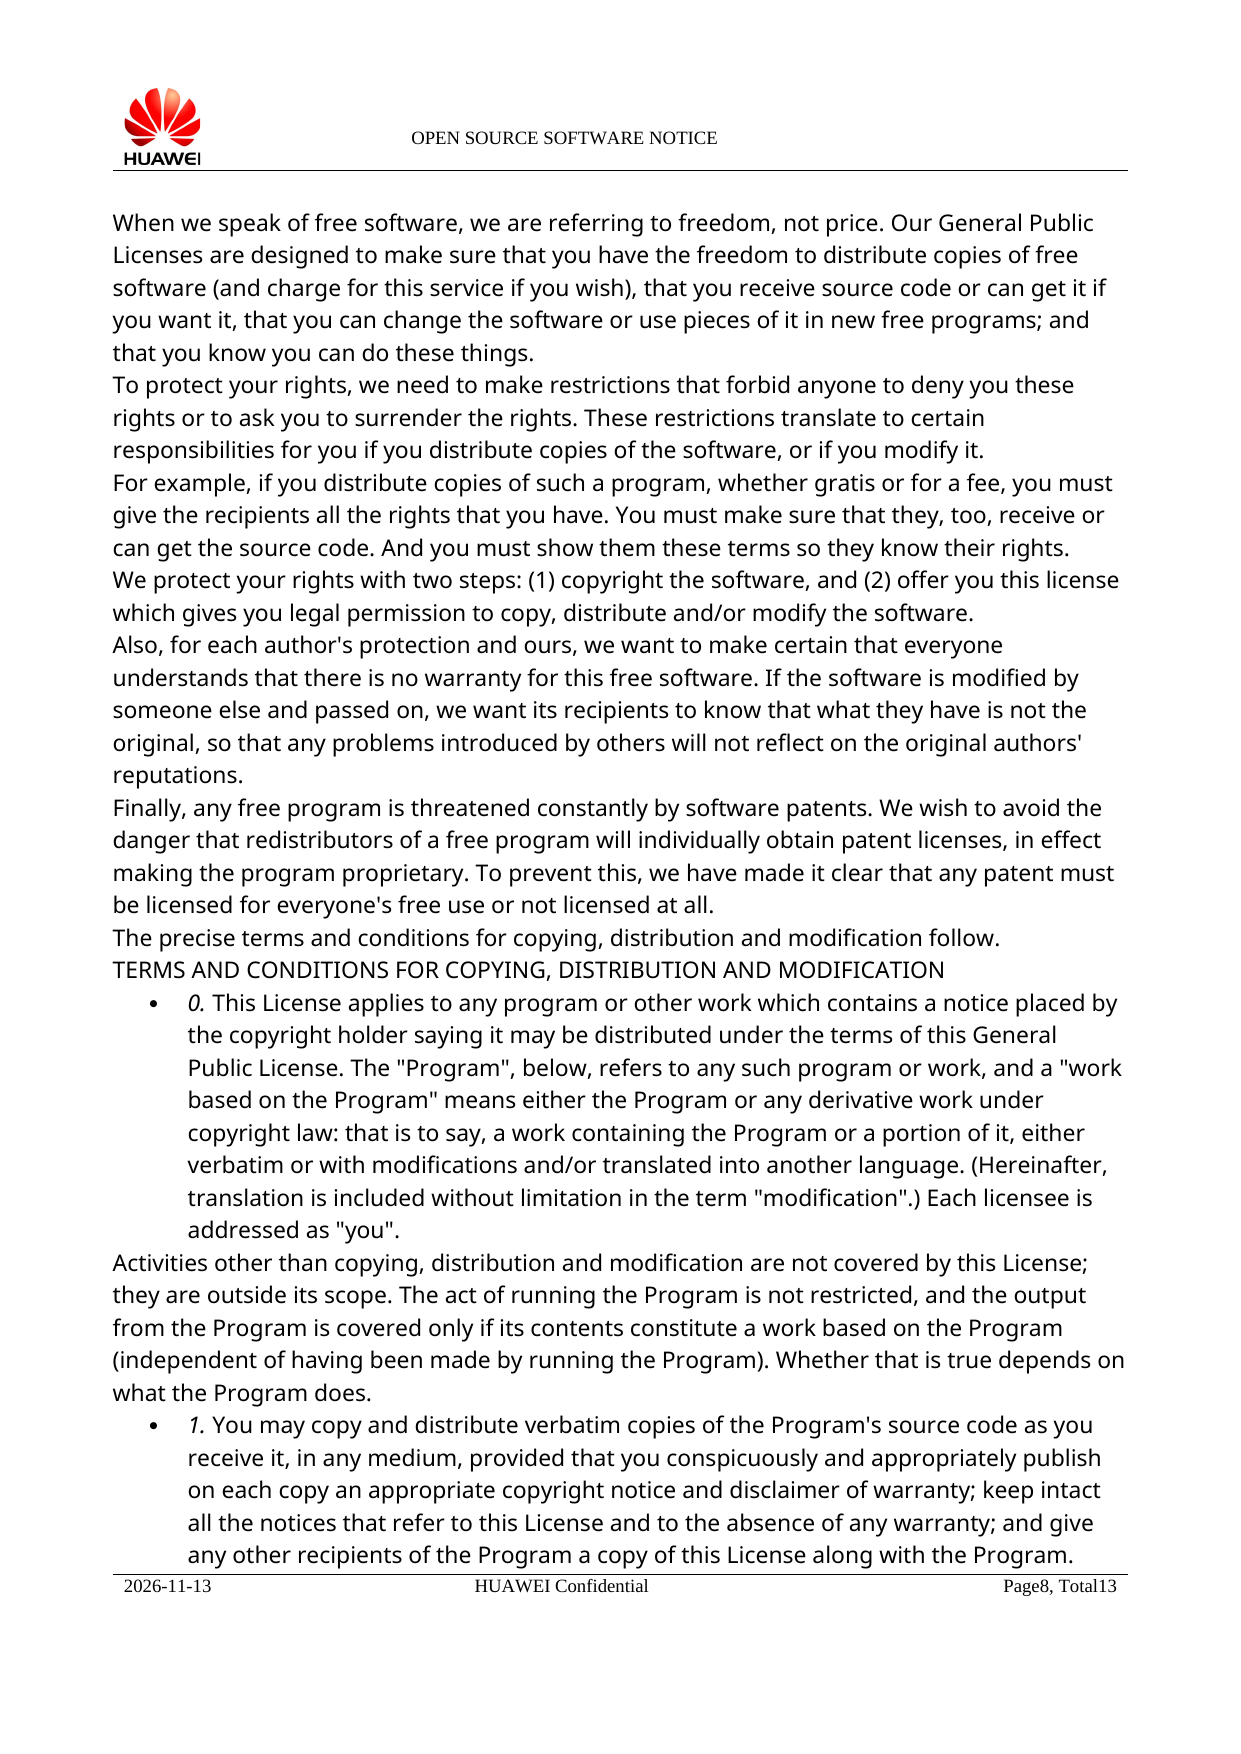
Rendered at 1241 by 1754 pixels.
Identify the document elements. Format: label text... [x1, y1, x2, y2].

text Activities other than copying, distribution and modification are not covered by this License; they are outside its scope. The act of running the Program is not restricted, and the output from the Program is covered only if its contents constitute a work based on the Program (independent of having been made by running the Program). Whether that is true depends on what the Program does. [112, 1246, 1128, 1409]
picture [124, 88, 201, 165]
text TERMS AND CONDITIONS FOR COPYING, DISTRIBUTION AND MODIFICATION [112, 954, 1128, 986]
text We protect your rights with two steps: (1) copyright the software, and (2) offer you this license which gives you legal permission to copy, distribute and/or modify the software. [112, 564, 1128, 629]
text For example, if you distribute copies of such a program, whether gratis or for a fee, you must give the recipients all the rights that you have. You must make sure that they, too, receive or can get the source code. And you must show them these terms so they know their rights. [112, 466, 1128, 564]
text Finally, any free program is threatened constantly by software patents. We wish to avoid the danger that redistributors of a free program will individually obtain patent licenses, in effect making the program proprietary. To prevent this, we have made it clear that any patent must be licensed for everyone's free use or not licensed at all. [112, 791, 1128, 921]
text Also, for each author's protection and ours, we want to make certain that everyone understands that there is no warranty for this free software. If the software is modified by someone else and passed on, we want its recipients to know that what they have is not the original, so that any problems introduced by others will not reflect on the original authors' reputations. [112, 629, 1128, 791]
text When we speak of free software, we are referring to freedom, not price. Our General Public Licenses are designed to make sure that you have the freedom to distribute copies of free software (and charge for this service if you wish), that you receive source code or can get it if you want it, that you can change the software or use pieces of it in new free programs; and that you know you can do these things. [112, 206, 1128, 369]
list 0. This License applies to any program or other work which contains a notice placed by the copyright holder saying it may be distributed under the terms of this General Public License. The "Program", below, refers to any such program or work, and a "work based on the Program" means either the Program or any derivative work under copyright law: that is to say, a work containing the Program or a portion of it, either verbatim or with modifications and/or translated into another language. (Hereinafter, translation is included without limitation in the term "modification".) Each licensee is addressed as "you". [150, 986, 1128, 1246]
text The precise terms and conditions for copying, distribution and modification follow. [112, 921, 1128, 954]
text To protect your rights, we need to make restrictions that forbid anyone to deny you these rights or to ask you to surrender the rights. These restrictions translate to certain responsibilities for you if you distribute copies of the software, or if you modify it. [112, 369, 1128, 466]
list 1. You may copy and distribute verbatim copies of the Program's source code as you receive it, in any medium, provided that you conspicuously and appropriately publish on each copy an appropriate copyright notice and disclaimer of warranty; keep intact all the notices that refer to this License and to the absence of any warranty; and give any other recipients of the Program a copy of this License along with the Program. [150, 1409, 1128, 1571]
